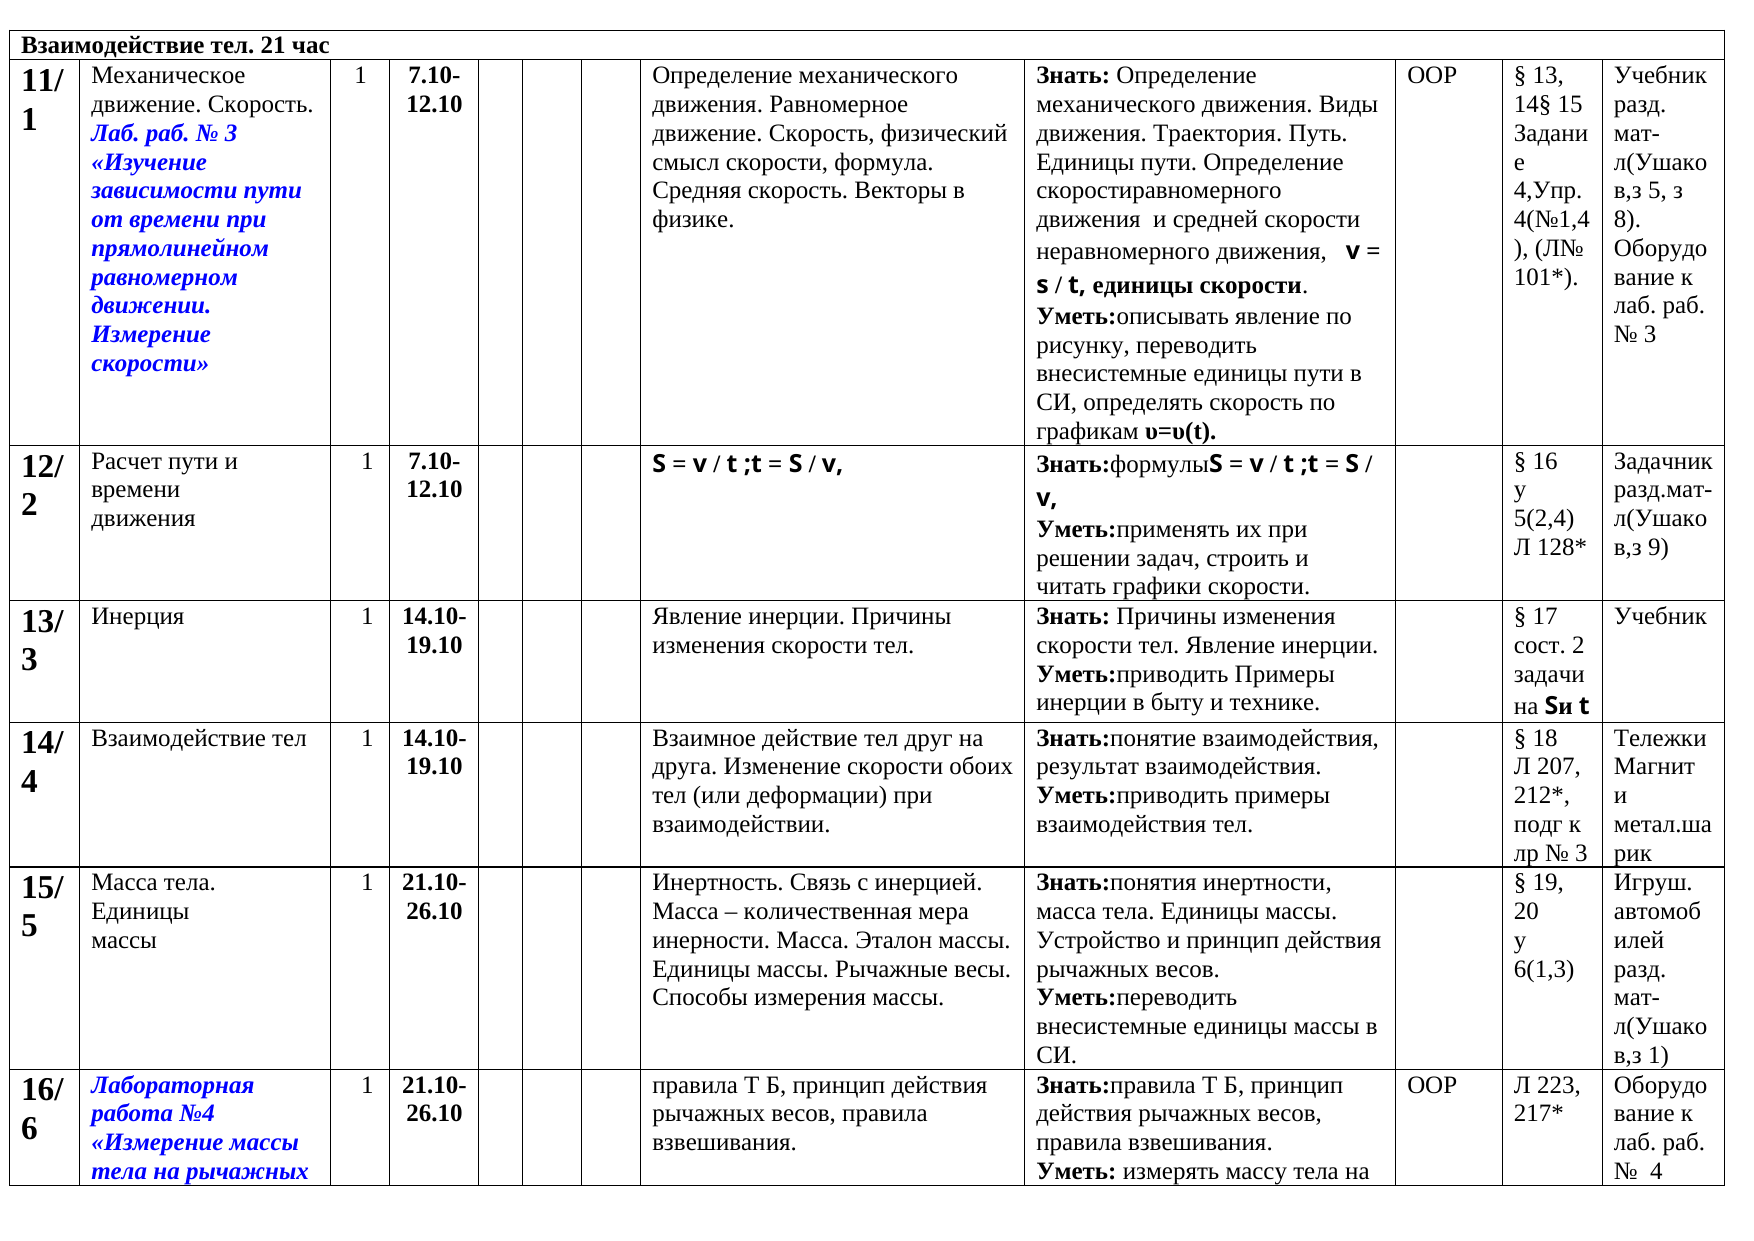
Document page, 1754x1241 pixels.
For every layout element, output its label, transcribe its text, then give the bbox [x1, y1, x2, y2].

table_cell 12/2 [10, 446, 79, 600]
table_cell 1 [331, 601, 389, 722]
table_cell [479, 446, 522, 600]
table_cell Знать:формулыS = v / t ;t = S / v, Уметь:применять их при решении задач, строить и читать графики скорости. [1025, 446, 1395, 600]
table_cell 16/6 [10, 1070, 79, 1185]
table_cell § 16 у 5(2,4) Л 128* [1503, 446, 1602, 600]
table_cell 13/3 [10, 601, 79, 722]
table_cell [1396, 868, 1502, 1069]
table_cell 7.10-12.10 [390, 60, 478, 445]
table_cell 14/4 [10, 723, 79, 866]
table_cell [1396, 723, 1502, 866]
table_cell [523, 868, 581, 1069]
table_cell [582, 1070, 640, 1185]
table_cell Л 223, 217* [1503, 1070, 1602, 1185]
table_cell § 18 Л 207, 212*, подг к лр № 3 [1503, 723, 1602, 866]
table_cell Взаимодействие тел [80, 723, 330, 866]
table_cell Определение механического движения. Равномерное движение. Скорость, физический смысл скорости, формула. Средняя скорость. Векторы в физике. [641, 60, 1024, 445]
table_cell [582, 60, 640, 445]
table_cell Учебник [1603, 601, 1724, 722]
table_cell Игруш. автомобилей разд. мат-л(Ушаков,з 1) [1603, 868, 1724, 1069]
table_cell [582, 723, 640, 866]
table_cell [479, 868, 522, 1069]
table_cell Тележки Магнит и метал.шарик [1603, 723, 1724, 866]
table_cell § 13, 14§ 15 Задание 4,Упр. 4(№1,4), (Л№ 101*). [1503, 60, 1602, 445]
table_cell Масса тела. Единицы массы [80, 868, 330, 1069]
table_cell [582, 601, 640, 722]
table_cell 7.10-12.10 [390, 446, 478, 600]
table_cell [523, 1070, 581, 1185]
table_cell [479, 60, 522, 445]
table_cell Явление инерции. Причины изменения скорости тел. [641, 601, 1024, 722]
table_cell [1396, 601, 1502, 722]
table_cell 1 [331, 446, 389, 600]
table_cell Знать:понятие взаимодействия, результат взаимодействия. Уметь:приводить примеры взаимодействия тел. [1025, 723, 1395, 866]
table_cell [479, 1070, 522, 1185]
table_cell Расчет пути и времени движения [80, 446, 330, 600]
table_cell [523, 60, 581, 445]
table_cell § 19, 20 у 6(1,3) [1503, 868, 1602, 1069]
table_cell 21.10-26.10 [390, 1070, 478, 1185]
table_cell 1 [331, 868, 389, 1069]
table_cell Взаимодействие тел. 21 час [10, 31, 1724, 59]
table_cell Знать:понятия инертности, масса тела. Единицы массы. Устройство и принцип действия рычажных весов. Уметь:переводить внесистемные единицы массы в СИ. [1025, 868, 1395, 1069]
table_cell § 17 сост. 2 задачи на Sи t [1503, 601, 1602, 722]
table_cell [479, 601, 522, 722]
table_cell Знать: Причины изменения скорости тел. Явление инерции. Уметь:приводить Примеры инерции в быту и технике. [1025, 601, 1395, 722]
table_cell Учебник разд. мат-л(Ушаков,з 5, з 8). Оборудование к лаб. раб. № 3 [1603, 60, 1724, 445]
table_cell 15/5 [10, 868, 79, 1069]
table_cell [1396, 446, 1502, 600]
table_cell S = v / t ;t = S / v, [641, 446, 1024, 600]
table_cell [523, 723, 581, 866]
table_cell Взаимное действие тел друг на друга. Изменение скорости обоих тел (или деформации) при взаимодействии. [641, 723, 1024, 866]
table_cell ООР [1396, 1070, 1502, 1185]
table_cell Инертность. Связь с инерцией. Масса – количественная мера инерности. Масса. Эталон массы. Единицы массы. Рычажные весы. Способы измерения массы. [641, 868, 1024, 1069]
table_cell [523, 601, 581, 722]
table_cell Механическое движение. Скорость. Лаб. раб. № 3 «Изучение зависимости пути от времени при прямолинейном равномерном движении. Измерение скорости» [80, 60, 330, 445]
table_cell [582, 868, 640, 1069]
table_cell 21.10-26.10 [390, 868, 478, 1069]
table_cell 14.10-19.10 [390, 601, 478, 722]
table_cell 1 [331, 60, 389, 445]
table_cell 1 [331, 1070, 389, 1185]
table_cell [582, 446, 640, 600]
table_cell ООР [1396, 60, 1502, 445]
table_cell 14.10-19.10 [390, 723, 478, 866]
table_cell Инерция [80, 601, 330, 722]
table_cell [80, 1070, 330, 1185]
table_cell Знать: Определение механического движения. Виды движения. Траектория. Путь. Единицы пути. Определение скоростиравномерного движения и средней скорости неравномерного движения, v = s / t, единицы скорости. Уметь:описывать явление по рисунку, переводить внесистемные единицы пути в СИ, определять скорость по графикам υ=υ(t). [1025, 60, 1395, 445]
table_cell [1603, 1070, 1724, 1185]
table_cell [479, 723, 522, 866]
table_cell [1025, 1070, 1395, 1185]
table_cell 1 [331, 723, 389, 866]
table_cell [523, 446, 581, 600]
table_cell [641, 1070, 1024, 1185]
table_cell 11/1 [10, 60, 79, 445]
table_cell Задачник разд.мат-л(Ушаков,з 9) [1603, 446, 1724, 600]
